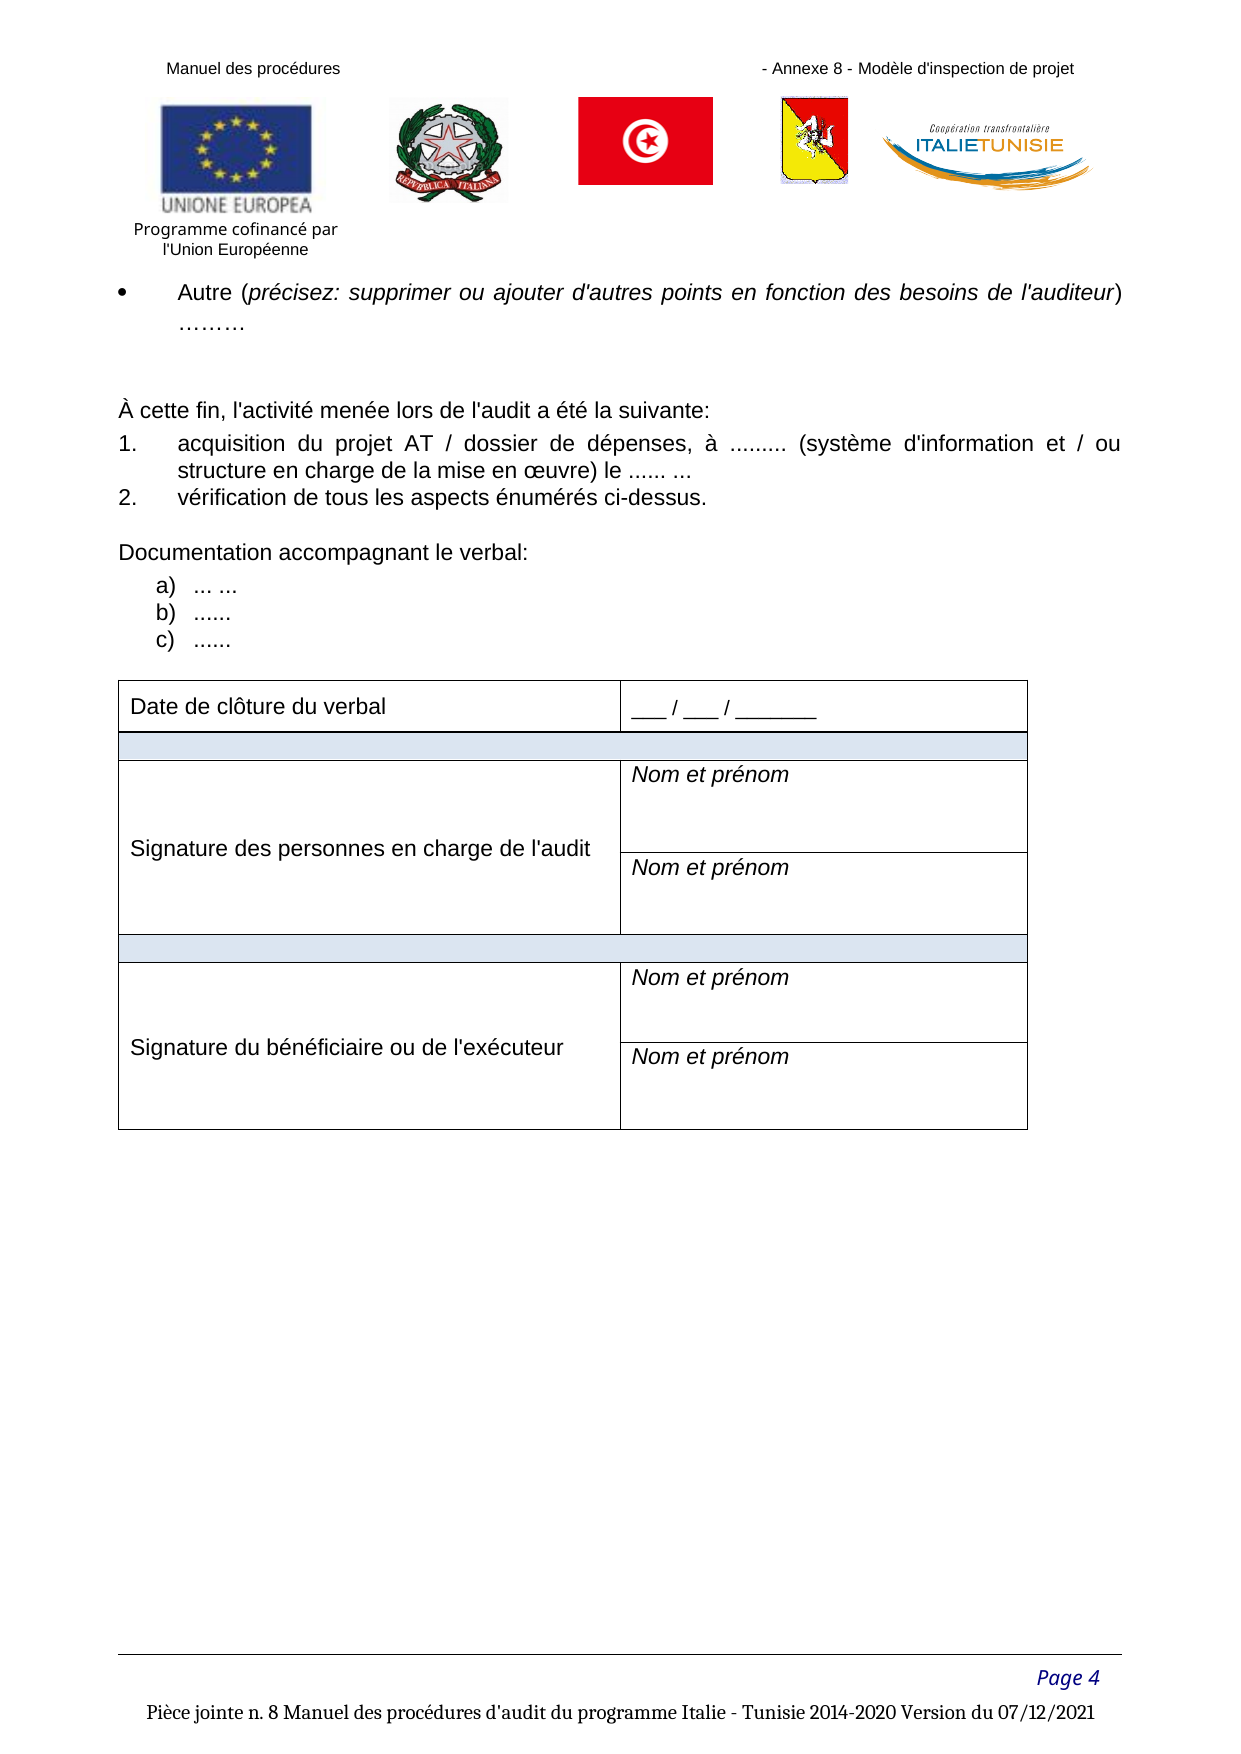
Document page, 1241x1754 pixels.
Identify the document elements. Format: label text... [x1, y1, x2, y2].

table_cell Nom et prénom [621, 963, 1027, 1042]
table_cell Nom et prénom [621, 1043, 1027, 1129]
text À cette fin, l'activité menée lors de l'audit a été la suivante: [118, 396, 1122, 423]
picture [874, 97, 1102, 212]
picture [578, 97, 713, 185]
picture [388, 97, 509, 203]
table_cell [119, 935, 1027, 962]
list ...... [156, 598, 1069, 625]
table_cell [119, 733, 1027, 759]
table_cell Nom et prénom [621, 761, 1027, 852]
list vérification de tous les aspects énumérés ci-dessus. [118, 484, 1122, 511]
table_cell Signature des personnes en charge de l'audit [119, 761, 620, 934]
list acquisition du projet AT / dossier de dépenses, à ......... (système d'information et / ou structure en charge de la mise en œuvre) le ...... ... [118, 429, 1122, 484]
table_header Date de clôture du verbal [119, 681, 620, 731]
list ...... [156, 625, 1069, 652]
picture [780, 96, 849, 184]
list Autre (précisez: supprimer ou ajouter d'autres points en fonction des besoins de l'auditeur) ……… [118, 278, 1122, 335]
table_cell Nom et prénom [621, 853, 1027, 934]
list ... ... [156, 571, 1069, 598]
table_cell Signature du bénéficiaire ou de l'exécuteur [119, 963, 620, 1129]
text Documentation accompagnant le verbal: [118, 538, 1069, 565]
picture [144, 97, 327, 218]
table_header ___ / ___ / _______ [621, 681, 1027, 731]
